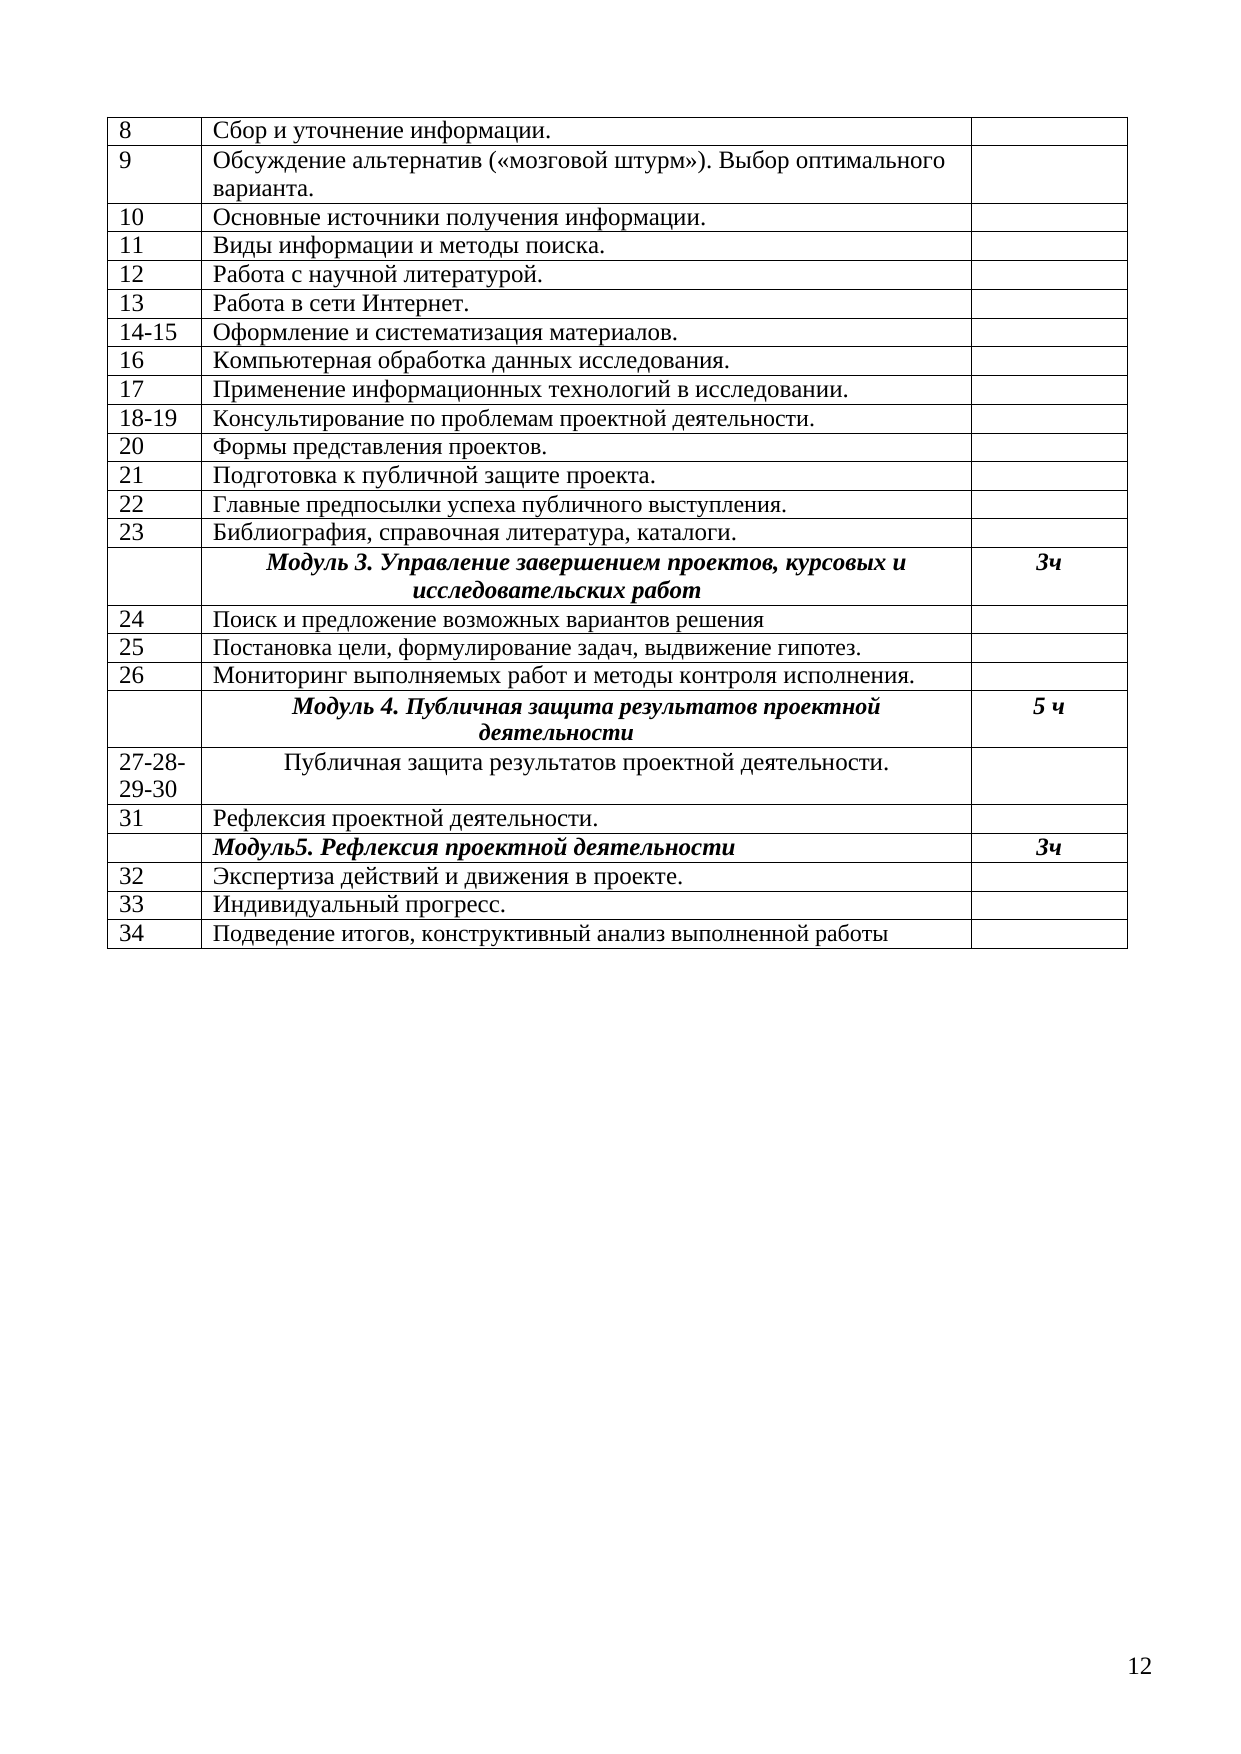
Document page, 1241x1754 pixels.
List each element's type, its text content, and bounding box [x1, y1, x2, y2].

table_cell 21 [108, 462, 201, 490]
table_cell [972, 204, 1127, 231]
table_cell [972, 805, 1127, 833]
table_cell 20 [108, 434, 201, 461]
table_cell [972, 663, 1127, 690]
table_cell 3ч [972, 834, 1127, 862]
table_cell 13 [108, 290, 201, 318]
table_cell Сбор и уточнение информации. [202, 118, 971, 145]
table_cell Компьютерная обработка данных исследования. [202, 347, 971, 375]
table_cell [972, 748, 1127, 804]
table_cell 3ч [972, 548, 1127, 604]
table_cell 27-28- 29-30 [108, 748, 201, 804]
table_cell Оформление и систематизация материалов. [202, 319, 971, 346]
table_cell Виды информации и методы поиска. [202, 232, 971, 260]
table_cell Главные предпосылки успеха публичного выступления. [202, 491, 971, 518]
table_cell Модуль5. Рефлексия проектной деятельности [202, 834, 971, 862]
table_cell [972, 261, 1127, 289]
table_cell [972, 634, 1127, 662]
table_cell [972, 434, 1127, 461]
table_cell [972, 519, 1127, 547]
table_cell [972, 118, 1127, 145]
table_cell Публичная защита результатов проектной деятельности. [202, 748, 971, 804]
table_cell 23 [108, 519, 201, 547]
table_cell Рефлексия проектной деятельности. [202, 805, 971, 833]
table_cell 22 [108, 491, 201, 518]
table_cell Работа с научной литературой. [202, 261, 971, 289]
table_cell 5 ч [972, 691, 1127, 747]
table_cell 33 [108, 892, 201, 919]
table_cell [108, 691, 201, 747]
table_cell [972, 920, 1127, 948]
table_cell 12 [108, 261, 201, 289]
table_cell 18-19 [108, 405, 201, 432]
table_cell Модуль 4. Публичная защита результатов проектной деятельности [202, 691, 971, 747]
table_cell [972, 405, 1127, 432]
table_cell [972, 491, 1127, 518]
table_cell Формы представления проектов. [202, 434, 971, 461]
table_cell Индивидуальный прогресс. [202, 892, 971, 919]
table_cell 32 [108, 863, 201, 891]
table_cell Постановка цели, формулирование задач, выдвижение гипотез. [202, 634, 971, 662]
table_cell 25 [108, 634, 201, 662]
table_cell [972, 606, 1127, 633]
table_cell [972, 347, 1127, 375]
table_cell Поиск и предложение возможных вариантов решения [202, 606, 971, 633]
table_cell [972, 232, 1127, 260]
table_cell 14-15 [108, 319, 201, 346]
table_cell [972, 892, 1127, 919]
table_cell [972, 146, 1127, 203]
table_cell Применение информационных технологий в исследовании. [202, 376, 971, 403]
table_cell 26 [108, 663, 201, 690]
table_cell 34 [108, 920, 201, 948]
table_cell [108, 548, 201, 604]
table_cell 17 [108, 376, 201, 403]
table_cell Модуль 3. Управление завершением проектов, курсовых и исследовательских работ [202, 548, 971, 604]
table_cell 31 [108, 805, 201, 833]
table_cell 16 [108, 347, 201, 375]
table_cell [972, 863, 1127, 891]
table_cell 24 [108, 606, 201, 633]
table_cell Основные источники получения информации. [202, 204, 971, 231]
table_cell [108, 834, 201, 862]
table_cell Консультирование по проблемам проектной деятельности. [202, 405, 971, 432]
table_cell 9 [108, 146, 201, 203]
table_cell [972, 319, 1127, 346]
table_cell Экспертиза действий и движения в проекте. [202, 863, 971, 891]
table_cell [972, 290, 1127, 318]
table_cell [972, 376, 1127, 403]
table_cell 8 [108, 118, 201, 145]
table_cell Библиография, справочная литература, каталоги. [202, 519, 971, 547]
table_cell 10 [108, 204, 201, 231]
table_cell Работа в сети Интернет. [202, 290, 971, 318]
table_cell Подведение итогов, конструктивный анализ выполненной работы [202, 920, 971, 948]
table_cell [972, 462, 1127, 490]
table_cell Подготовка к публичной защите проекта. [202, 462, 971, 490]
table_cell 11 [108, 232, 201, 260]
table_cell Мониторинг выполняемых работ и методы контроля исполнения. [202, 663, 971, 690]
table_cell Обсуждение альтернатив («мозговой штурм»). Выбор оптимального варианта. [202, 146, 971, 203]
